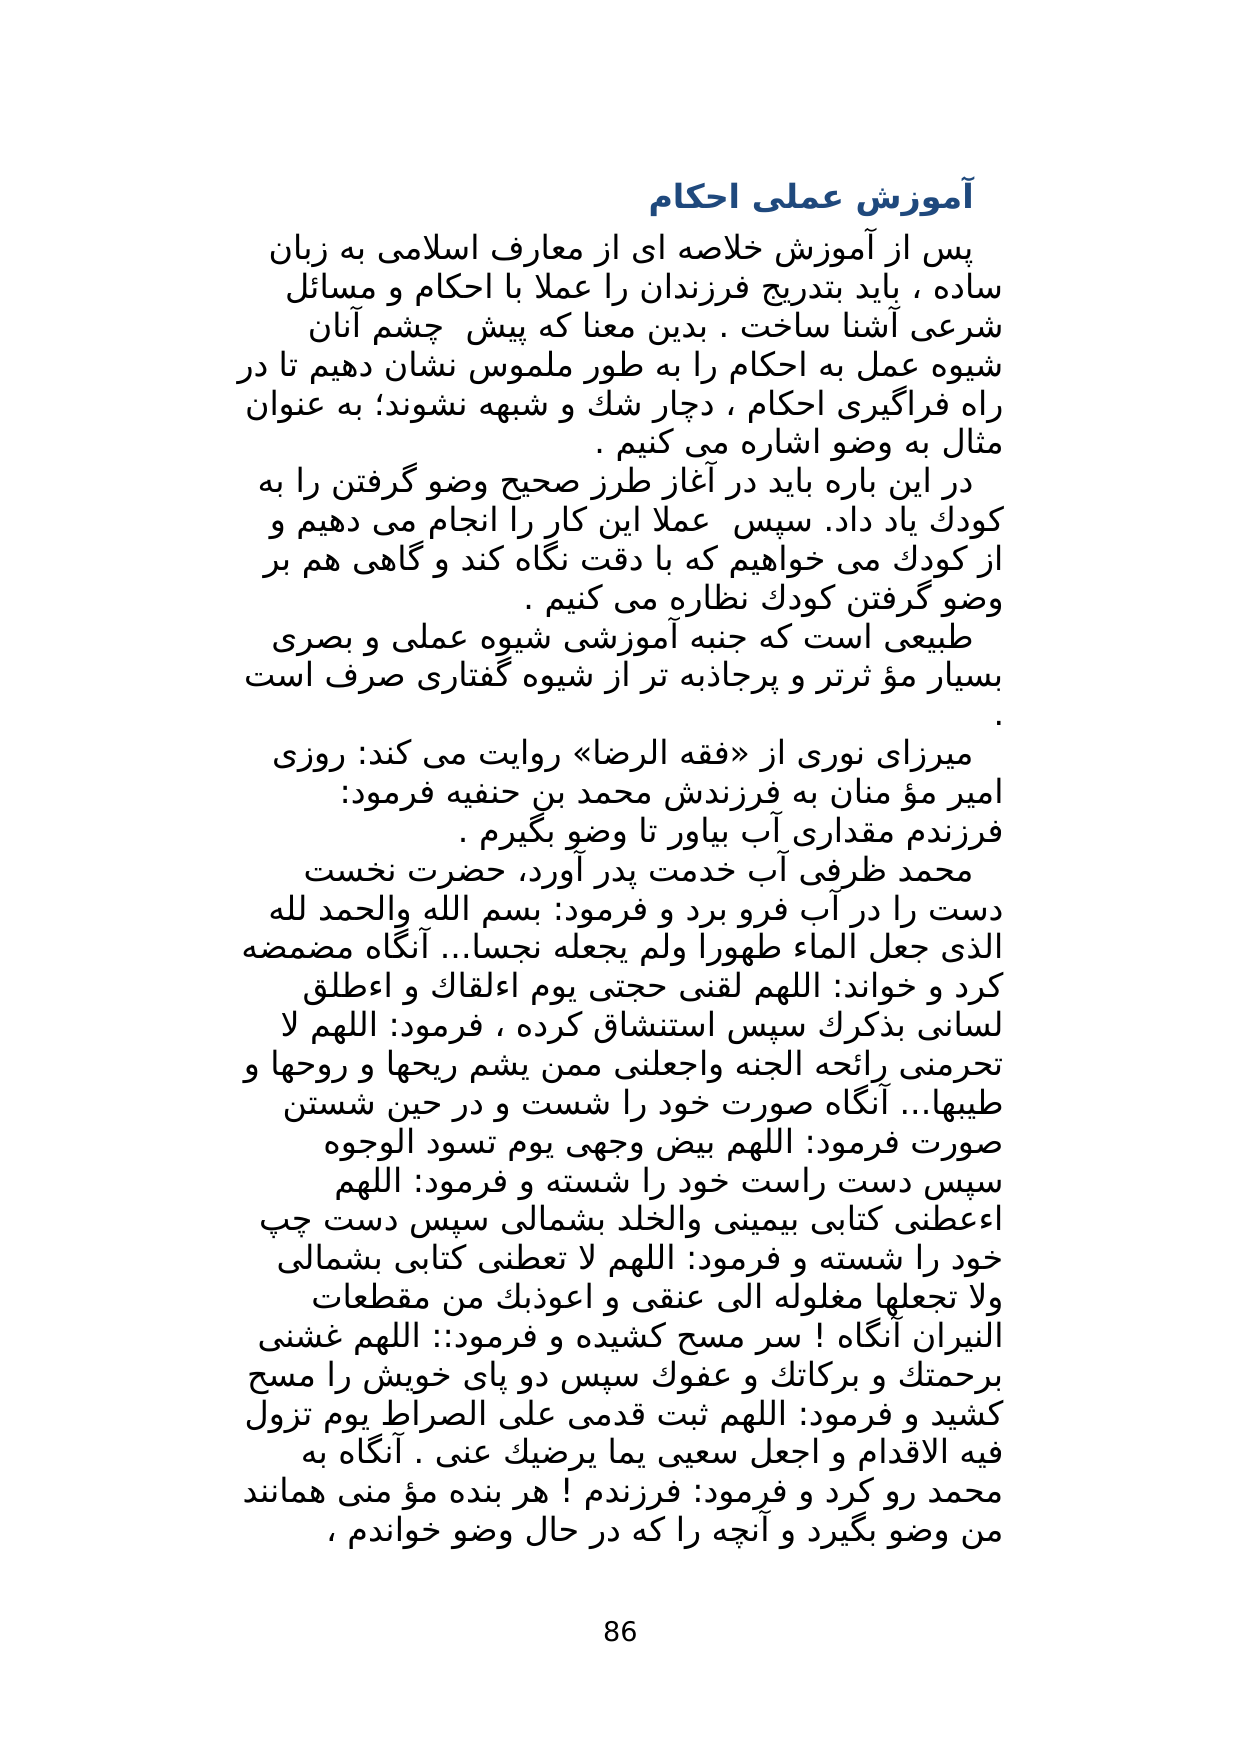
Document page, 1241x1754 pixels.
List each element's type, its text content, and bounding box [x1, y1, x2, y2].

text پس از آموزش خلاصه اى از معارف اسلامى به زبان ساده ، بايد بتدريج فرزندان را عملا با احكام و مسائل شرعى آشنا ساخت . بدين معنا كه پيش ‍ چشم آنان شيوه عمل به احكام را به طور ملموس نشان دهيم تا در راه فراگيرى احكام ، دچار شك و شبهه نشوند؛ به عنوان مثال به وضو اشاره مى كنيم . [236, 228, 1004, 462]
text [236, 850, 1004, 1549]
text طبيعى است كه جنبه آموزشى شيوه عملى و بصرى بسيار مؤ ثرتر و پرجاذبه تر از شيوه گفتارى صرف است . [236, 617, 1004, 734]
subtitle آموزش عملى احكام [236, 177, 1004, 216]
text در اين باره بايد در آغاز طرز صحيح وضو گرفتن را به كودك ياد داد. سپس ‍ عملا اين كار را انجام مى دهيم و از كودك مى خواهيم كه با دقت نگاه كند و گاهى هم بر وضو گرفتن كودك نظاره مى كنيم . [236, 462, 1004, 617]
text ميرزاى نورى از «فقه الرضا» روايت مى كند: روزى امير مؤ منان به فرزندش محمد بن حنفيه فرمود: فرزندم مقدارى آب بياور تا وضو بگيرم . [236, 734, 1004, 850]
